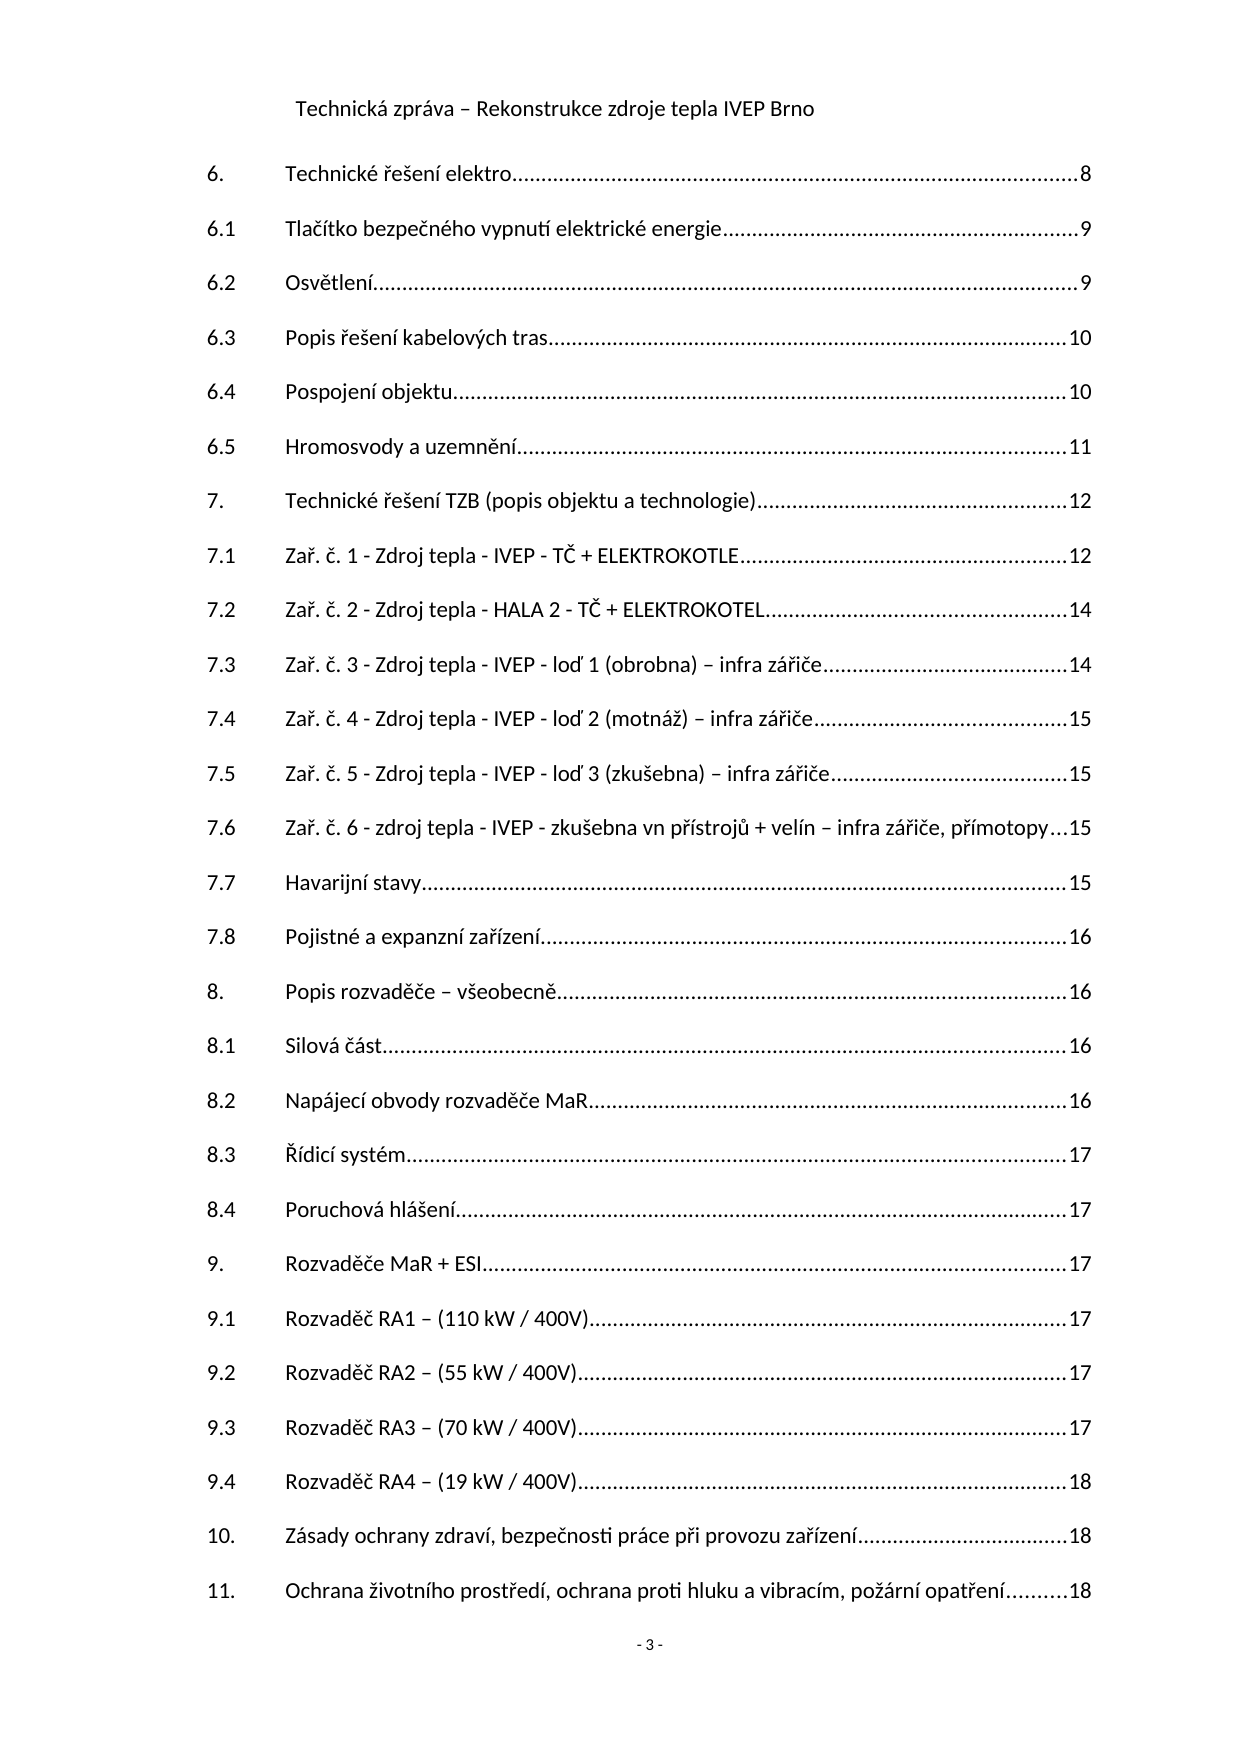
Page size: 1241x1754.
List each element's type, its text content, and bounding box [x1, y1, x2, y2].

text 9.3 Rozvaděč RA3 – (70 kW / 400V) 17 [207, 1413, 1093, 1441]
text 8.2 Napájecí obvody rozvaděče MaR 16 [207, 1086, 1093, 1114]
text 9. Rozvaděče MaR + ESI 17 [207, 1249, 1093, 1277]
text 9.1 Rozvaděč RA1 – (110 kW / 400V) 17 [207, 1304, 1093, 1332]
text 7.5 Zař. č. 5 - Zdroj tepla - IVEP - loď 3 (zkušebna) – infra zářiče 15 [207, 759, 1093, 787]
text 6.3 Popis řešení kabelových tras 10 [207, 323, 1093, 351]
text 6.4 Pospojení objektu 10 [207, 377, 1093, 406]
text 6. Technické řešení elektro 8 [207, 159, 1093, 188]
text 6.1 Tlačítko bezpečného vypnutí elektrické energie 9 [207, 214, 1093, 242]
text 6.5 Hromosvody a uzemnění 11 [207, 432, 1093, 460]
text 8.1 Silová část 16 [207, 1031, 1093, 1059]
text 7. Technické řešení TZB (popis objektu a technologie) 12 [207, 486, 1093, 514]
text 9.2 Rozvaděč RA2 – (55 kW / 400V) 17 [207, 1358, 1093, 1386]
text 11. Ochrana životního prostředí, ochrana proti hluku a vibracím, požární opatření 18 [207, 1576, 1093, 1604]
text 7.7 Havarijní stavy 15 [207, 868, 1093, 896]
text 6.2 Osvětlení 9 [207, 268, 1093, 297]
text 8.4 Poruchová hlášení 17 [207, 1195, 1093, 1223]
text 10. Zásady ochrany zdraví, bezpečnosti práce při provozu zařízení 18 [207, 1522, 1093, 1549]
text 9.4 Rozvaděč RA4 – (19 kW / 400V) 18 [207, 1467, 1093, 1495]
text 7.3 Zař. č. 3 - Zdroj tepla - IVEP - loď 1 (obrobna) – infra zářiče 14 [207, 650, 1093, 678]
text 7.6 Zař. č. 6 - zdroj tepla - IVEP - zkušebna vn přístrojů + velín – infra zářiče, přímotopy 15 [207, 813, 1093, 841]
text 7.8 Pojistné a expanzní zařízení 16 [207, 922, 1093, 950]
text 7.4 Zař. č. 4 - Zdroj tepla - IVEP - loď 2 (motnáž) – infra zářiče 15 [207, 704, 1093, 732]
text 7.2 Zař. č. 2 - Zdroj tepla - HALA 2 - TČ + ELEKTROKOTEL 14 [207, 595, 1093, 623]
text 7.1 Zař. č. 1 - Zdroj tepla - IVEP - TČ + ELEKTROKOTLE 12 [207, 541, 1093, 569]
text 8. Popis rozvaděče – všeobecně 16 [207, 977, 1093, 1005]
text 8.3 Řídicí systém 17 [207, 1140, 1093, 1168]
